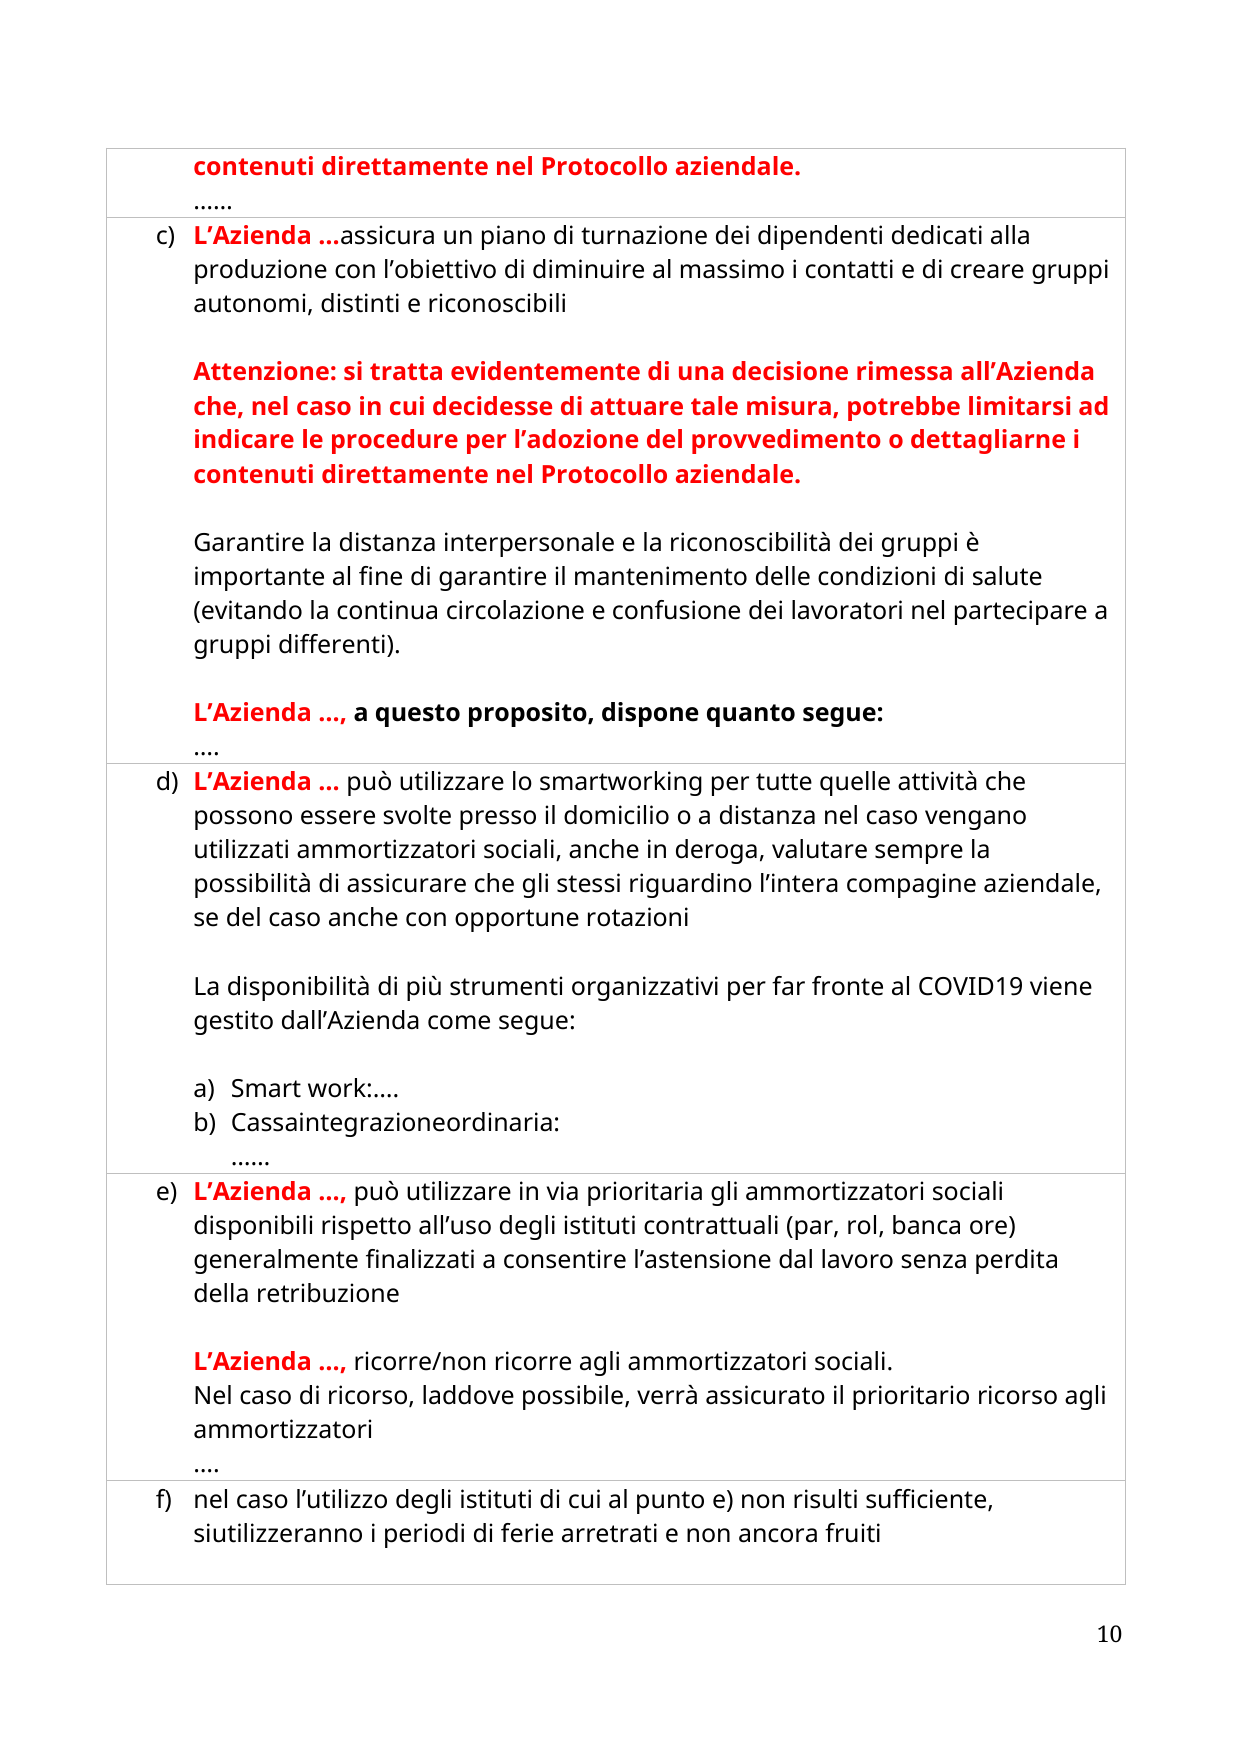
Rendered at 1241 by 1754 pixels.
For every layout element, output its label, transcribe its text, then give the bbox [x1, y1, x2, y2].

table_cell L’Azienda …, può utilizzare in via prioritaria gli ammortizzatori sociali disponibili rispetto all’uso degli istituti contrattuali (par, rol, banca ore) generalmente finalizzati a consentire l’astensione dal lavoro senza perdita della retribuzione L’Azienda …, ricorre/non ricorre agli ammortizzatori sociali. Nel caso di ricorso, laddove possibile, verrà assicurato il prioritario ricorso agli ammortizzatori …. [107, 1174, 1125, 1480]
table_cell L’Azienda … può utilizzare lo smartworking per tutte quelle attività che possono essere svolte presso il domicilio o a distanza nel caso vengano utilizzati ammortizzatori sociali, anche in deroga, valutare sempre la possibilità di assicurare che gli stessi riguardino l’intera compagine aziendale, se del caso anche con opportune rotazioni La disponibilità di più strumenti organizzativi per far fronte al COVID19 viene gestito dall’Azienda come segue: Smart work:…. Cassaintegrazioneordinaria: …… [107, 764, 1125, 1173]
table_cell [107, 149, 1125, 217]
table_cell L’Azienda …assicura un piano di turnazione dei dipendenti dedicati alla produzione con l’obiettivo di diminuire al massimo i contatti e di creare gruppi autonomi, distinti e riconoscibili Attenzione: si tratta evidentemente di una decisione rimessa all’Azienda che, nel caso in cui decidesse di attuare tale misura, potrebbe limitarsi ad indicare le procedure per l’adozione del provvedimento o dettagliarne i contenuti direttamente nel Protocollo aziendale. Garantire la distanza interpersonale e la riconoscibilità dei gruppi è importante al fine di garantire il mantenimento delle condizioni di salute (evitando la continua circolazione e confusione dei lavoratori nel partecipare a gruppi differenti). L’Azienda …, a questo proposito, dispone quanto segue: …. [107, 218, 1125, 763]
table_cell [107, 1481, 1125, 1583]
